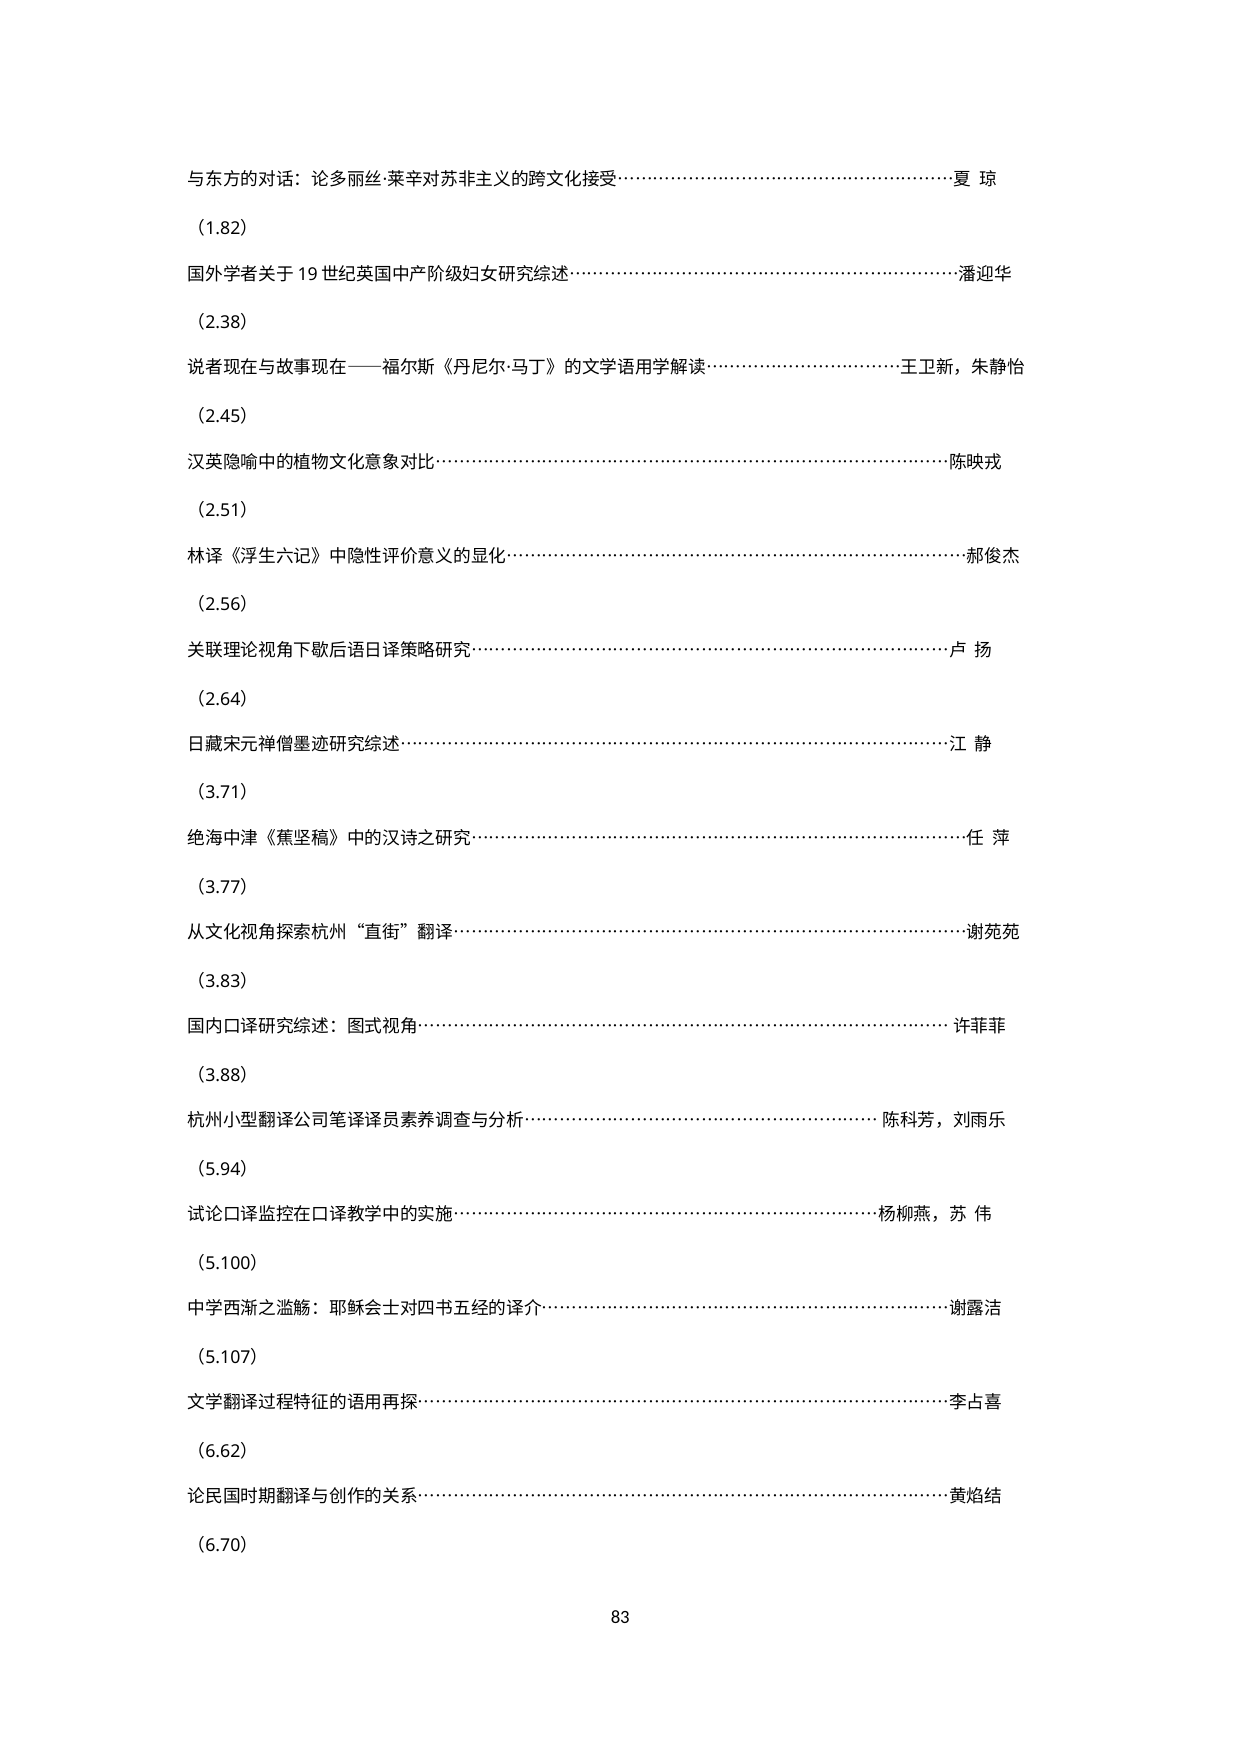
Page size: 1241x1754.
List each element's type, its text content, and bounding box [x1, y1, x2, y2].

text 论民国时期翻译与创作的关系………………………………………………………………………………黄焰结（6.70） [187, 1479, 1053, 1560]
text 说者现在与故事现在——福尔斯《丹尼尔·马丁》的文学语用学解读……………………………王卫新，朱静怡（2.45） [187, 350, 1053, 431]
text 试论口译监控在口译教学中的实施………………………………………………………………杨柳燕，苏 伟（5.100） [187, 1197, 1053, 1278]
text 文学翻译过程特征的语用再探………………………………………………………………………………李占喜（6.62） [187, 1385, 1053, 1466]
text 与东方的对话：论多丽丝·莱辛对苏非主义的跨文化接受…………………………………………………夏 琼（1.82） [187, 162, 1053, 243]
text 从文化视角探索杭州“直街”翻译……………………………………………………………………………谢苑苑（3.83） [187, 914, 1053, 996]
text 中学西渐之滥觞：耶稣会士对四书五经的译介……………………………………………………………谢露洁（5.107） [187, 1291, 1053, 1372]
text 国外学者关于19世纪英国中产阶级妇女研究综述…………………………………………………………潘迎华（2.38） [187, 256, 1053, 337]
text 林译《浮生六记》中隐性评价意义的显化……………………………………………………………………郝俊杰（2.56） [187, 538, 1053, 619]
text 国内口译研究综述：图式视角……………………………………………………………………………… 许菲菲（3.88） [187, 1008, 1053, 1090]
text 关联理论视角下歇后语日译策略研究………………………………………………………………………卢 扬（2.64） [187, 632, 1053, 713]
text 绝海中津《蕉坚稿》中的汉诗之研究…………………………………………………………………………任 萍（3.77） [187, 820, 1053, 902]
text 日藏宋元禅僧墨迹研究综述…………………………………………………………………………………江 静（3.71） [187, 726, 1053, 808]
text 汉英隐喻中的植物文化意象对比……………………………………………………………………………陈映戎（2.51） [187, 444, 1053, 525]
text 杭州小型翻译公司笔译译员素养调查与分析…………………………………………………… 陈科芳，刘雨乐（5.94） [187, 1103, 1053, 1184]
